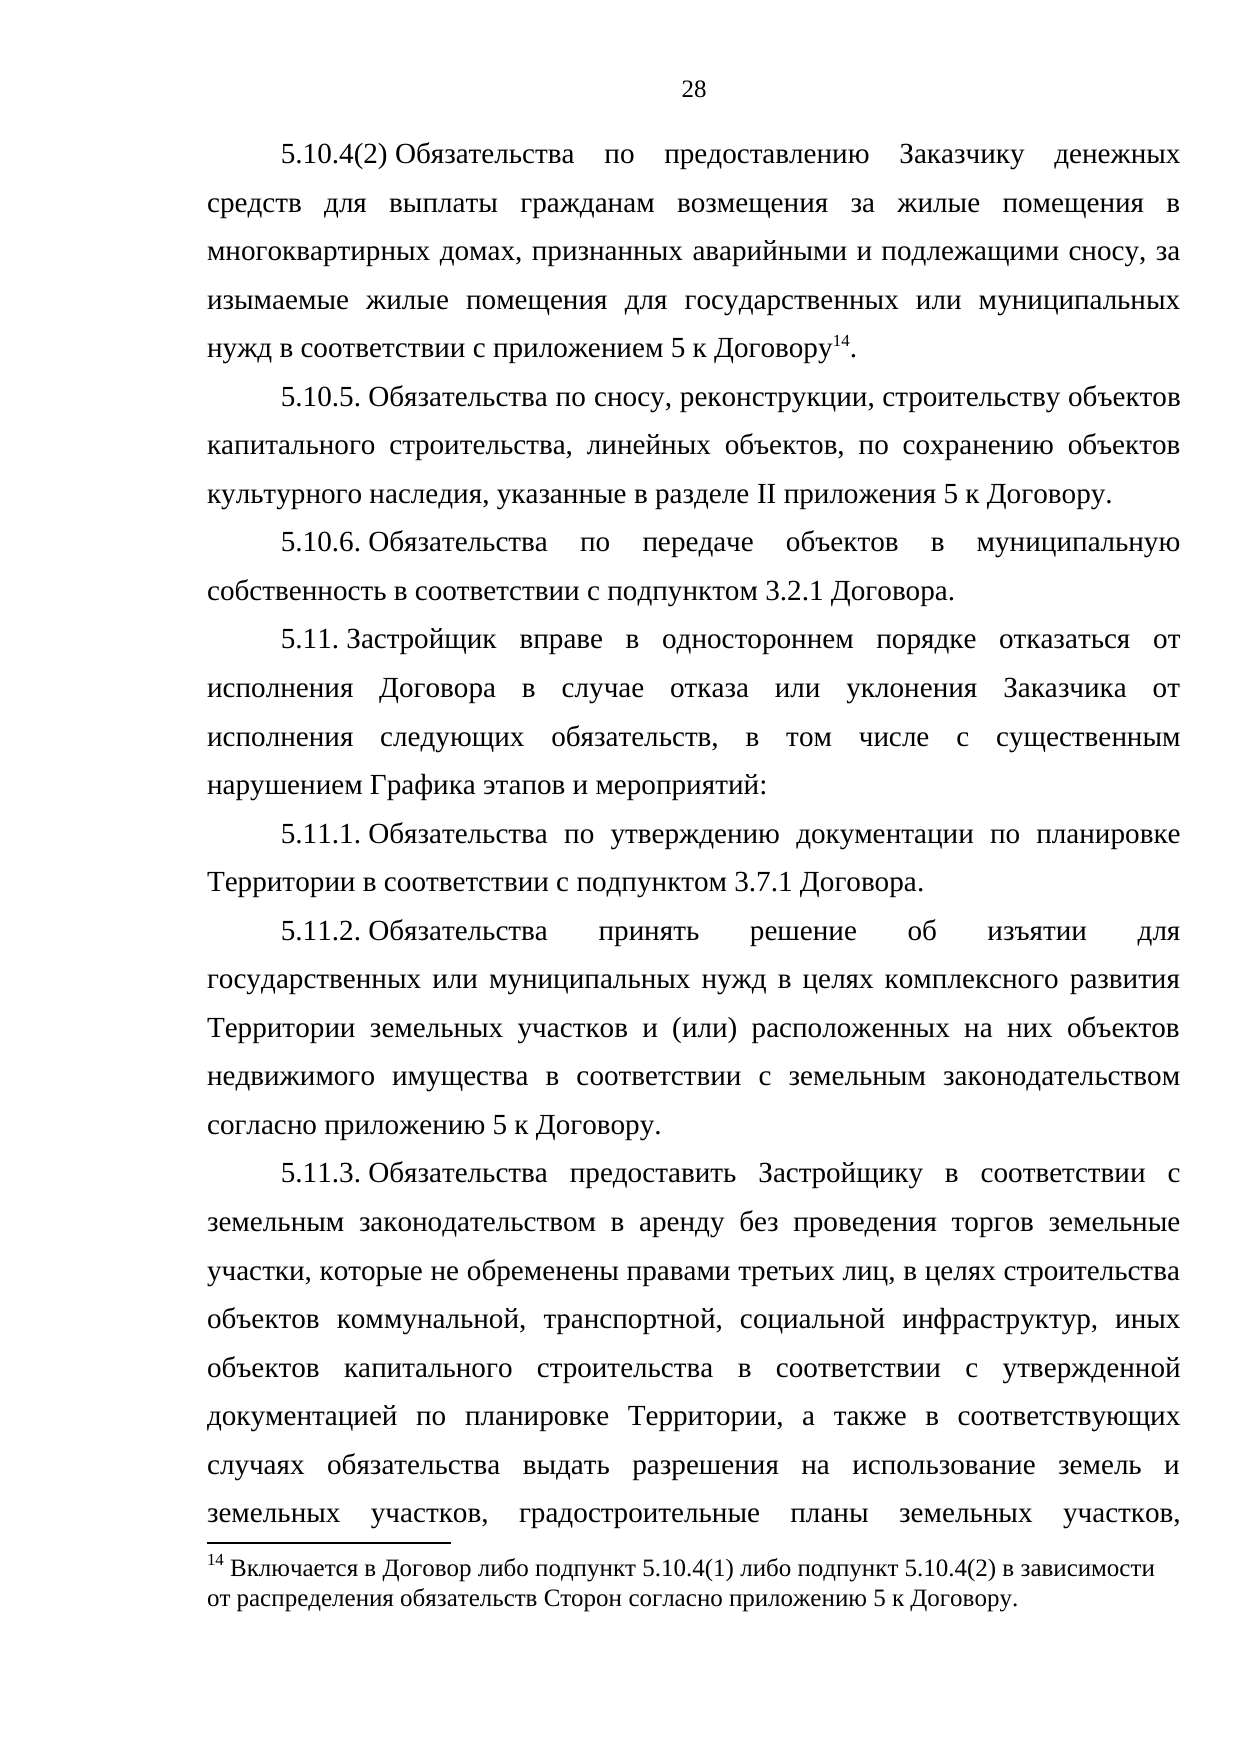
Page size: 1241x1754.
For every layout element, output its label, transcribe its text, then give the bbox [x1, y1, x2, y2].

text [207, 1156, 1181, 1529]
text 5.10.6. Обязательства по передаче объектов в муниципальную собственность в соответствии с подпунктом 3.2.1 Договора. [207, 524, 1181, 607]
text 5.11.1. Обязательства по утверждению документации по планировке Территории в соответствии с подпунктом 3.7.1 Договора. [207, 816, 1181, 898]
text 5.10.5. Обязательства по сносу, реконструкции, строительству объектов капитального строительства, линейных объектов, по сохранению объектов культурного наследия, указанные в разделе II приложения 5 к Договору. [207, 379, 1181, 509]
text 5.11.2. Обязательства принять решение об изъятии для государственных или муниципальных нужд в целях комплексного развития Территории земельных участков и (или) расположенных на них объектов недвижимого имущества в соответствии с земельным законодательством согласно приложению 5 к Договору. [207, 913, 1181, 1141]
text 5.11. Застройщик вправе в одностороннем порядке отказаться от исполнения Договора в случае отказа или уклонения Заказчика от исполнения следующих обязательств, в том числе с существенным нарушением Графика этапов и мероприятий: [207, 622, 1181, 801]
text 5.10.4(2) Обязательства по предоставлению Заказчику денежных средств для выплаты гражданам возмещения за жилые помещения в многоквартирных домах, признанных аварийными и подлежащими сносу, за изымаемые жилые помещения для государственных или муниципальных нужд в соответствии с приложением 5 к Договору. [207, 136, 1181, 364]
